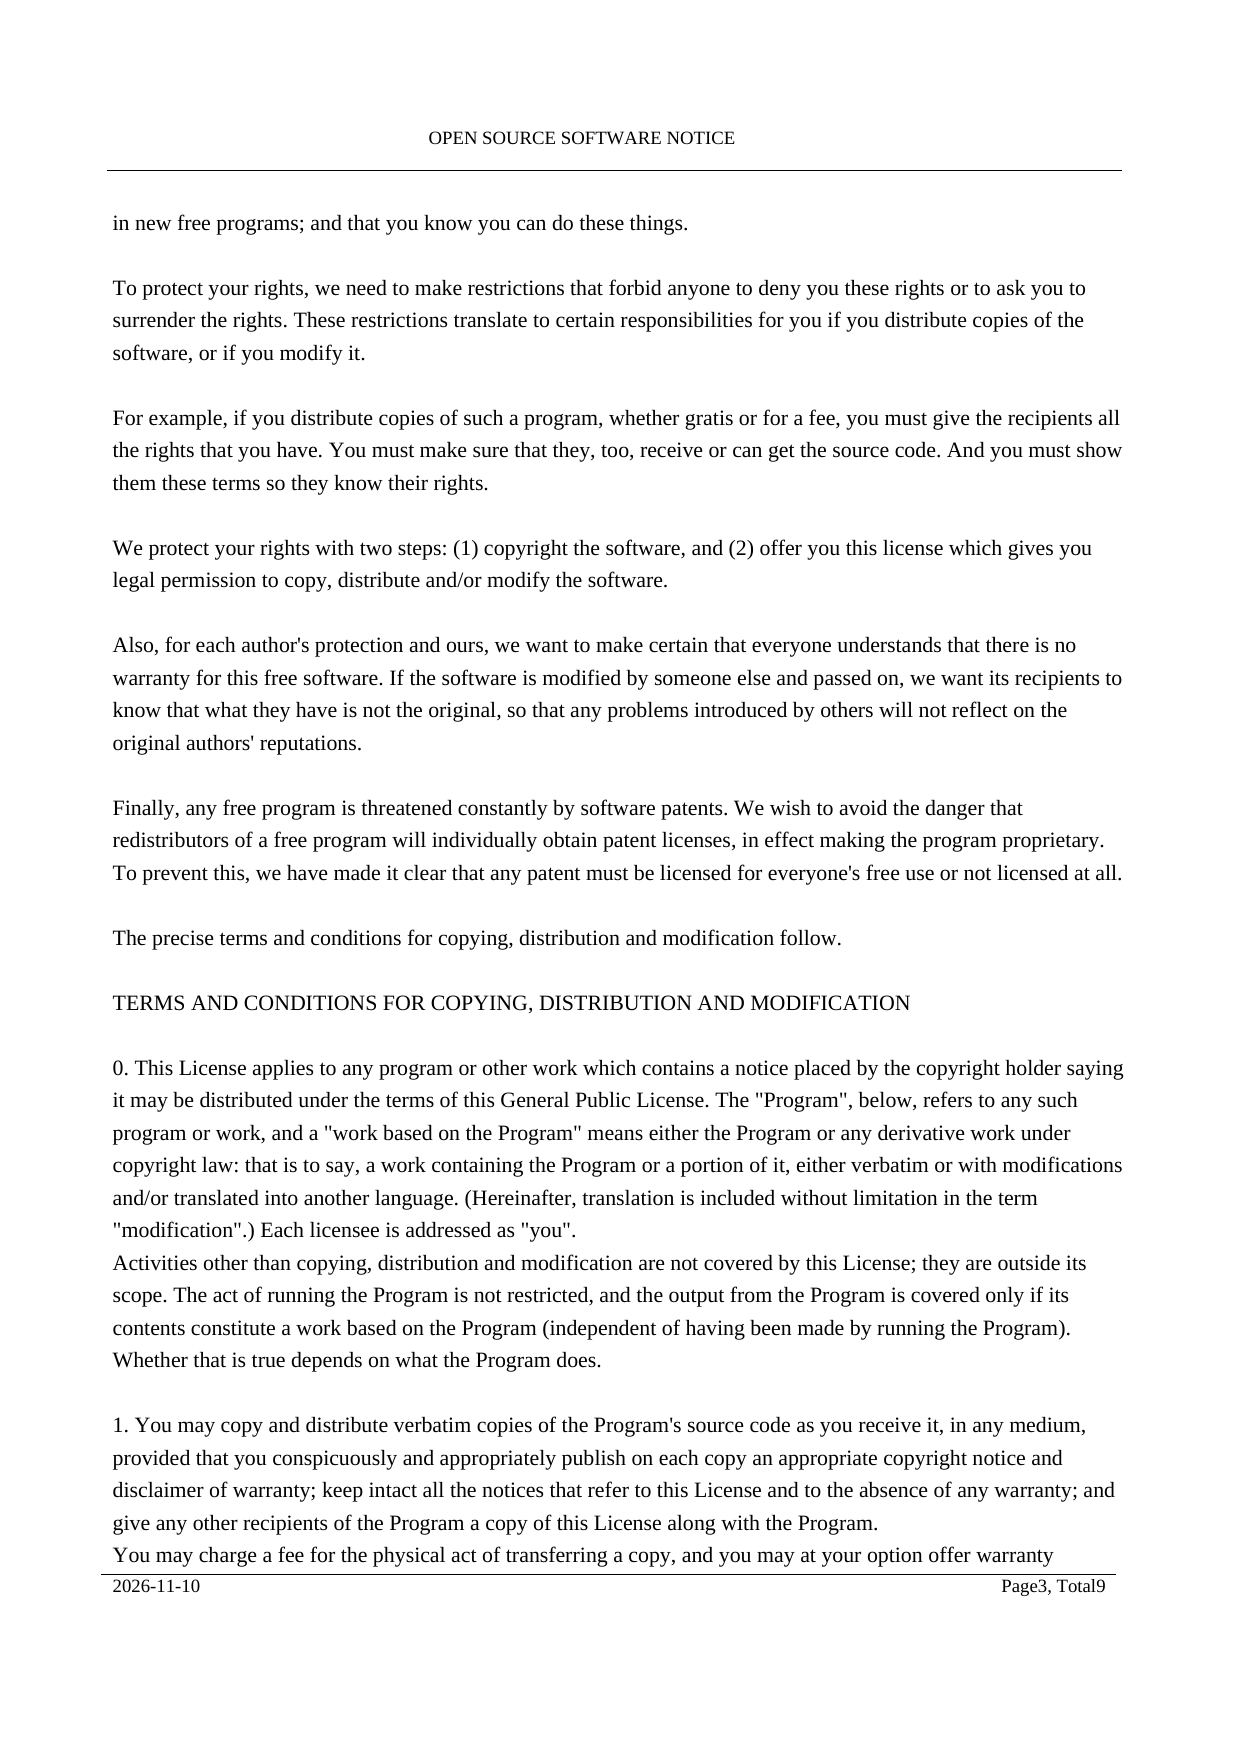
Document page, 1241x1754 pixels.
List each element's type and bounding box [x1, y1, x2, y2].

text [112, 206, 1128, 1571]
